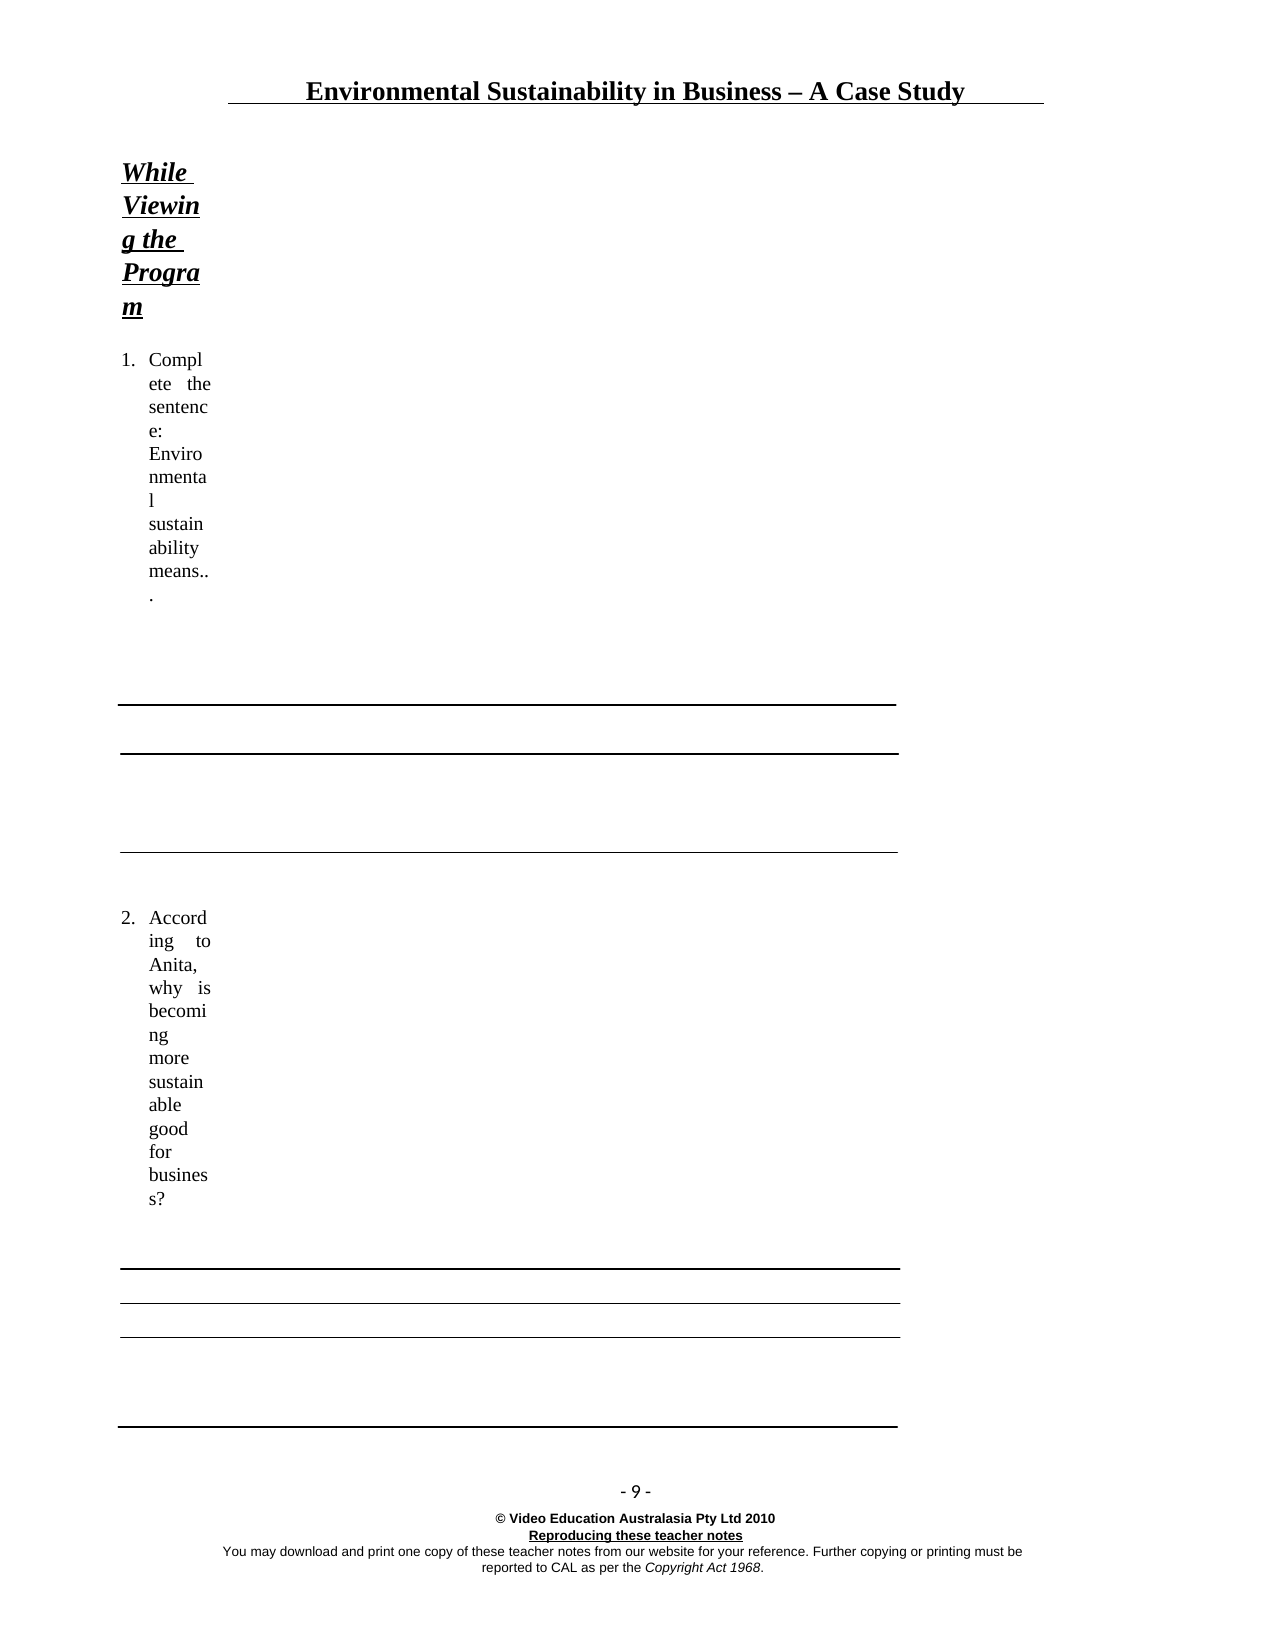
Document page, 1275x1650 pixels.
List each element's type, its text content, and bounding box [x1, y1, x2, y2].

list According to Anita, why is becoming more sustainable good for business? [121, 906, 211, 1210]
subtitle While Viewing the Program [121, 156, 211, 321]
list Complete the sentence: Environmental sustainability means... [121, 348, 211, 605]
